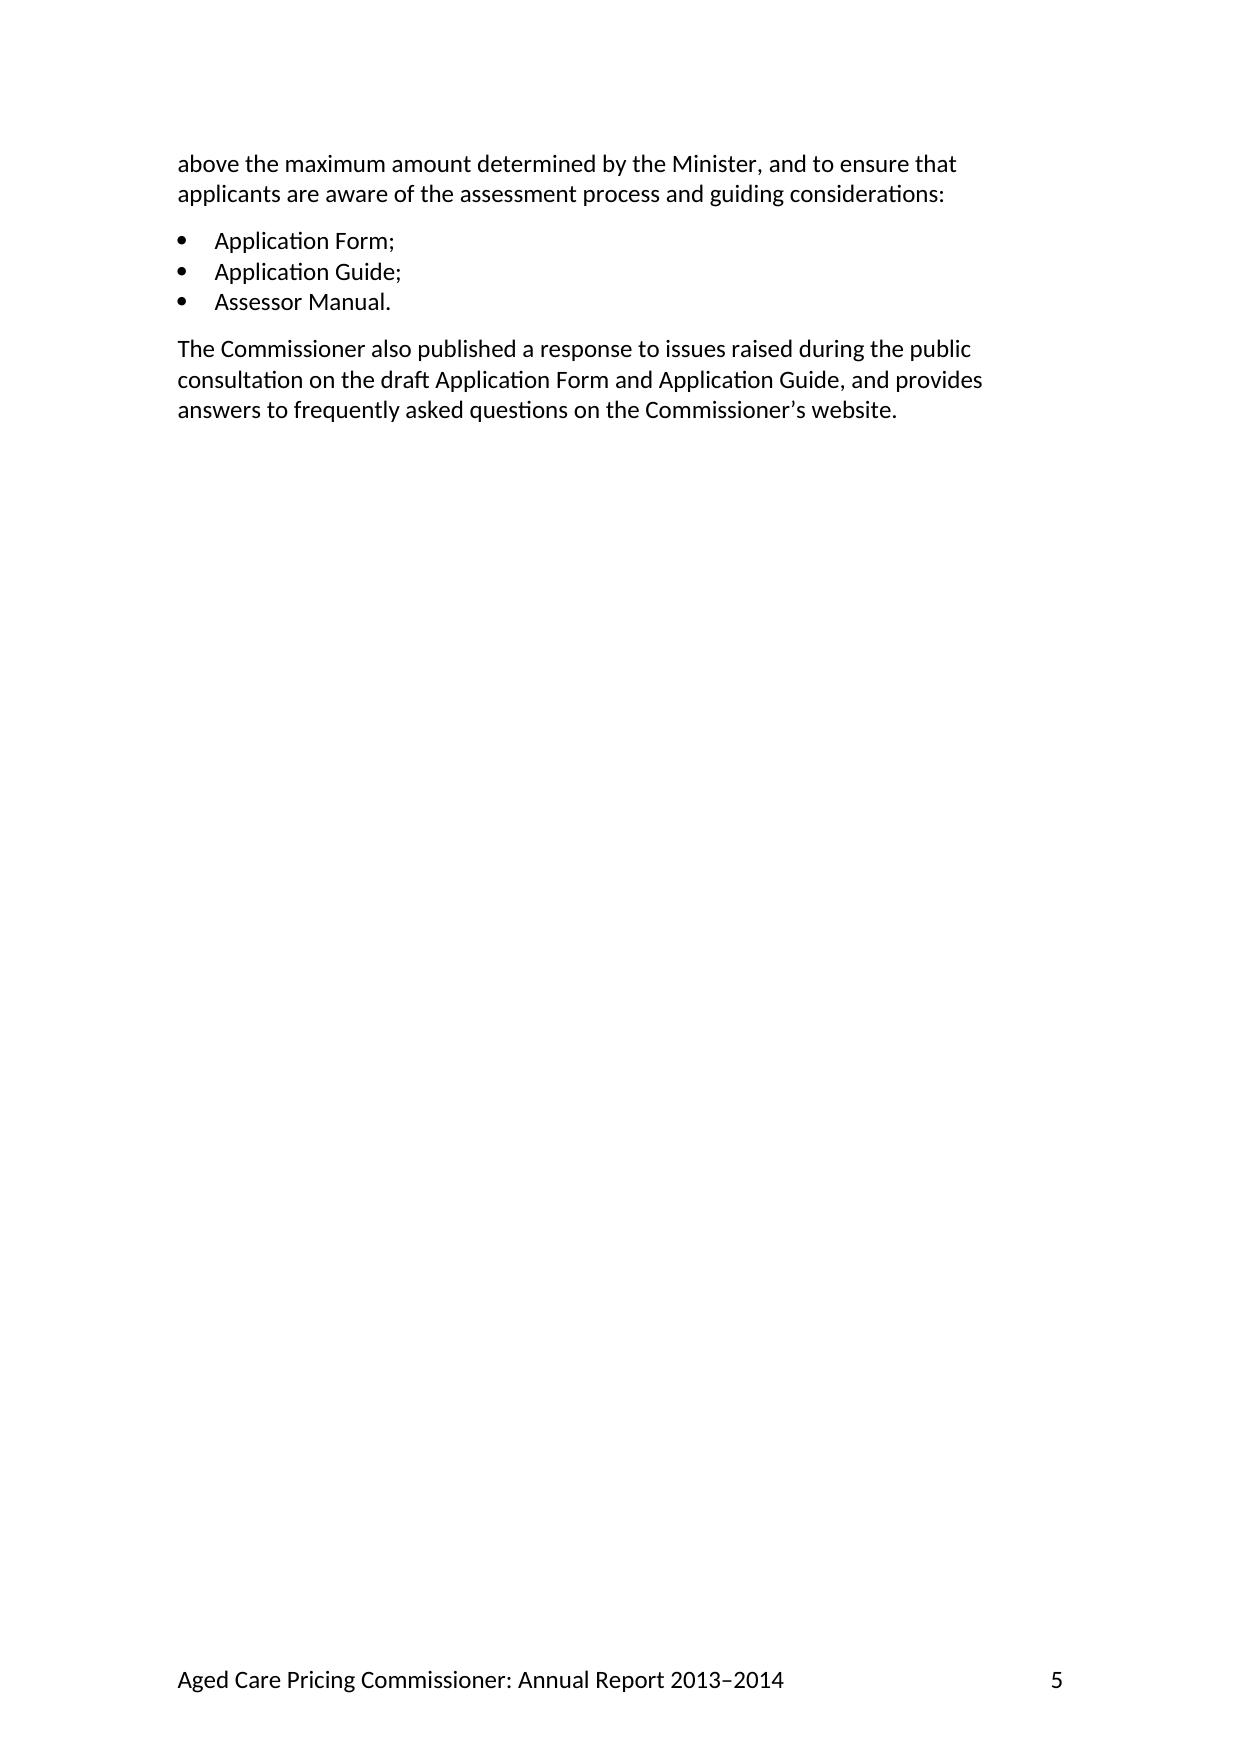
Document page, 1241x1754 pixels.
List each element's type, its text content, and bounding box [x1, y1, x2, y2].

list Application Guide; [177, 256, 1063, 286]
list Application Form; [177, 225, 1063, 256]
text The Commissioner also published a response to issues raised during the public consultation on the draft Application Form and Application Guide, and provides answers to frequently asked questions on the Commissioner’s website. [177, 334, 1063, 425]
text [177, 148, 1063, 209]
list Assessor Manual. [177, 286, 1063, 317]
